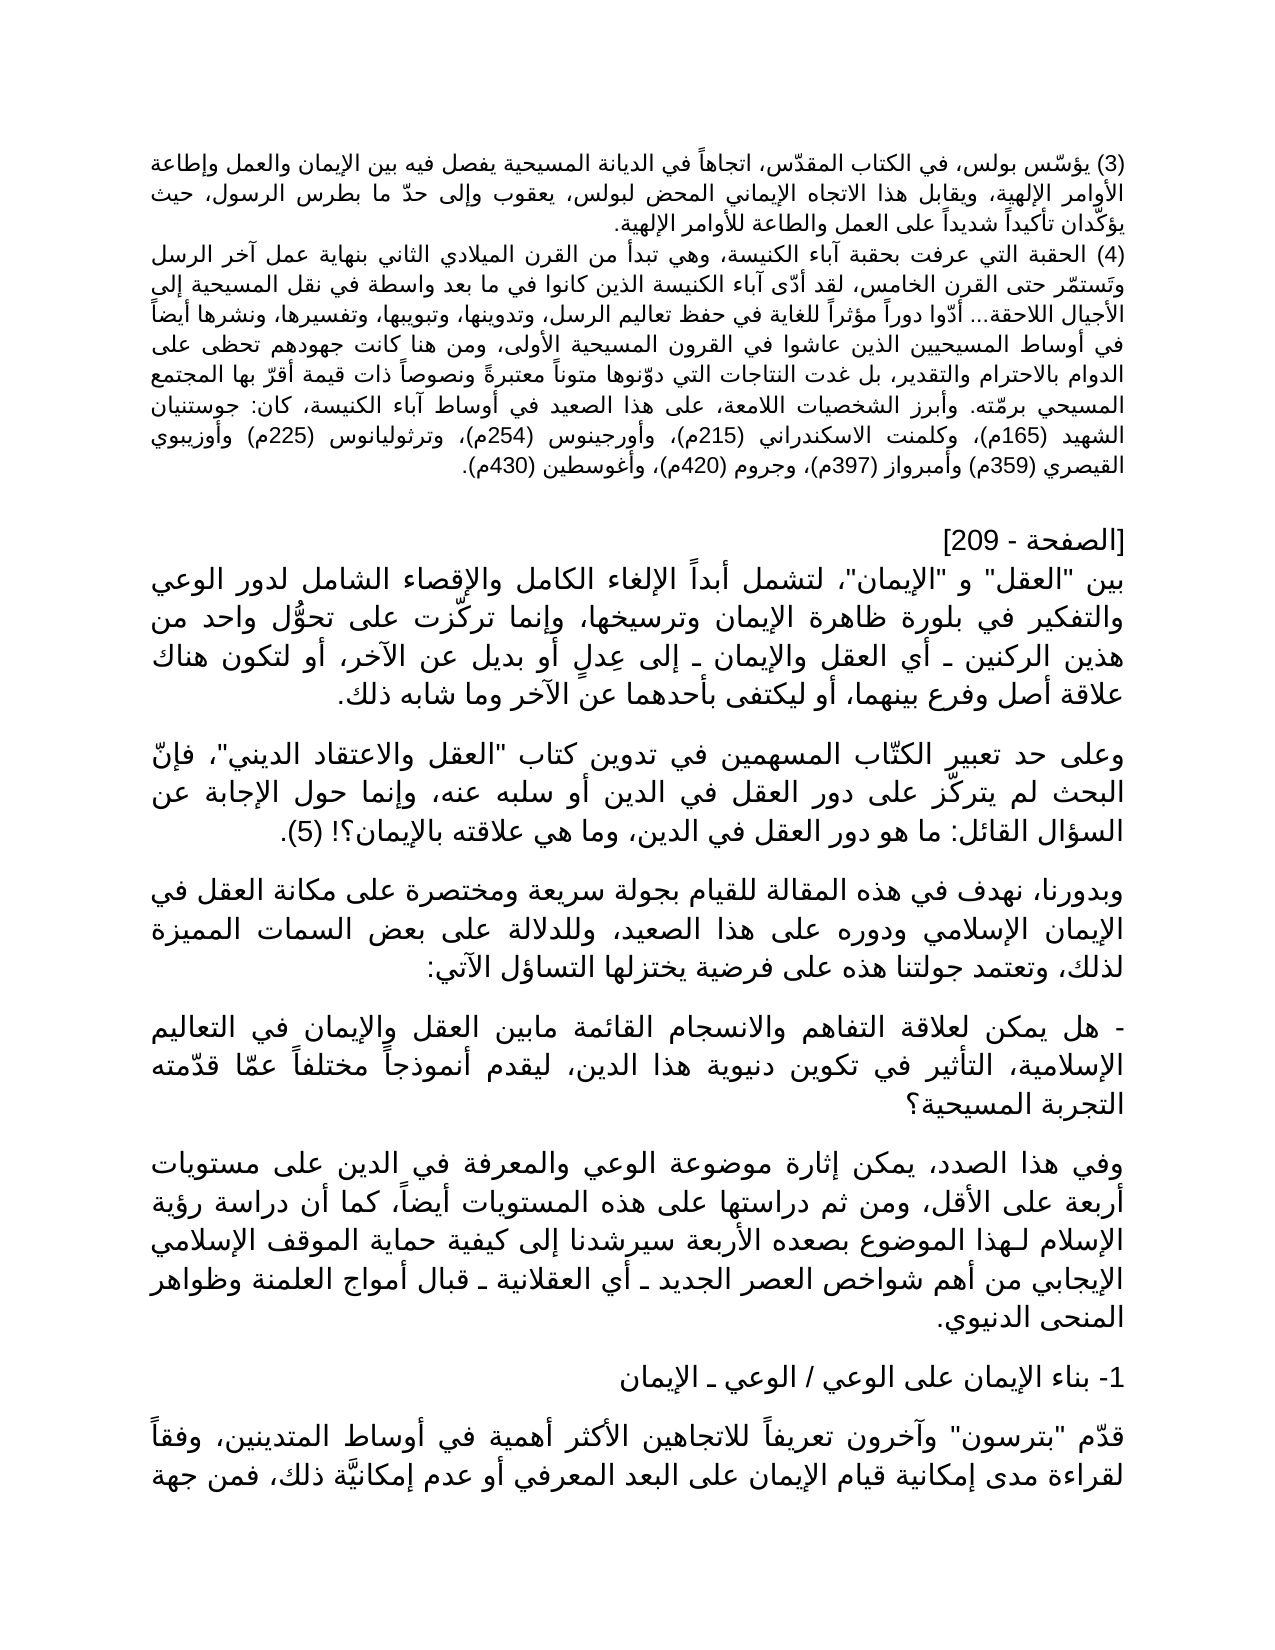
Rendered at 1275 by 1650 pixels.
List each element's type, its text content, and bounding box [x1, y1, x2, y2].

text - هل يمكن لعلاقة التفاهم والانسجام القائمة مابين العقل والإيمان في التعاليم الإسلامية، التأثير في تكوين دنيوية هذا الدين، ليقدم أنموذجاً مختلفاً عمّا قدّمته التجربة المسيحية؟ [150, 1010, 1125, 1120]
text 1- بناء الإيمان على الوعي / الوعي ـ الإيمان [150, 1360, 1125, 1393]
text (3) يؤسّس بولس، في الكتاب المقدّس، اتجاهاً في الديانة المسيحية يفصل فيه بين الإيمان والعمل وإطاعة الأوامر الإلهية، ويقابل هذا الاتجاه الإيماني المحض لبولس، يعقوب وإلى حدّ ما بطرس الرسول، حيث يؤكّدان تأكيداً شديداً على العمل والطاعة للأوامر الإلهية. [150, 150, 1125, 237]
text وفي هذا الصدد، يمكن إثارة موضوعة الوعي والمعرفة في الدين على مستويات أربعة على الأقل، ومن ثم دراستها على هذه المستويات أيضاً، كما أن دراسة رؤية الإسلام لـهذا الموضوع بصعده الأربعة سيرشدنا إلى كيفية حماية الموقف الإسلامي الإيجابي من أهم شواخص العصر الجديد ـ أي العقلانية ـ قبال أمواج العلمنة وظواهر المنحى الدنيوي. [150, 1146, 1125, 1334]
text بين "العقل" و "الإيمان"، لتشمل أبداً الإلغاء الكامل والإقصاء الشامل لدور الوعي والتفكير في بلورة ظاهرة الإيمان وترسيخها، وإنما تركّزت على تحوُّل واحد من هذين الركنين ـ أي العقل والإيمان ـ إلى عِدلٍ أو بديل عن الآخر، أو لتكون هناك علاقة أصل وفرع بينهما، أو ليكتفى بأحدهما عن الآخر وما شابه ذلك. [150, 562, 1125, 711]
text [150, 1419, 1125, 1491]
text وعلى حد تعبير الكتّاب المسهمين في تدوين كتاب "العقل والاعتقاد الديني"، فإنّ البحث لم يتركّز على دور العقل في الدين أو سلبه عنه، وإنما حول الإجابة عن السؤال القائل: ما هو دور العقل في الدين، وما هي علاقته بالإيمان؟! (5). [150, 737, 1125, 847]
text [الصفحة - 209] [150, 523, 1125, 557]
text (4) الحقبة التي عرفت بحقبة آباء الكنيسة، وهي تبدأ من القرن الميلادي الثاني بنهاية عمل آخر الرسل وتَستمّر حتى القرن الخامس، لقد أدّى آباء الكنيسة الذين كانوا في ما بعد واسطة في نقل المسيحية إلى الأجيال اللاحقة... أدّوا دوراً مؤثراً للغاية في حفظ تعاليم الرسل، وتدوينها، وتبويبها، وتفسيرها، ونشرها أيضاً في أوساط المسيحيين الذين عاشوا في القرون المسيحية الأولى، ومن هنا كانت جهودهم تحظى على الدوام بالاحترام والتقدير، بل غدت النتاجات التي دوّنوها متوناً معتبرةً ونصوصاً ذات قيمة أقرّ بها المجتمع المسيحي برمّته. وأبرز الشخصيات اللامعة، على هذا الصعيد في أوساط آباء الكنيسة، كان: جوستنيان الشهيد (165م)، وكلمنت الاسكندراني (215م)، وأورجينوس (254م)، وترثوليانوس (225م) وأوزيبوي القيصري (359م) وأمبرواز (397م)، وجروم (420م)، وأغوسطين (430م). [150, 241, 1125, 478]
text وبدورنا، نهدف في هذه المقالة للقيام بجولة سريعة ومختصرة على مكانة العقل في الإيمان الإسلامي ودوره على هذا الصعيد، وللدلالة على بعض السمات المميزة لذلك، وتعتمد جولتنا هذه على فرضية يختزلها التساؤل الآتي: [150, 873, 1125, 984]
